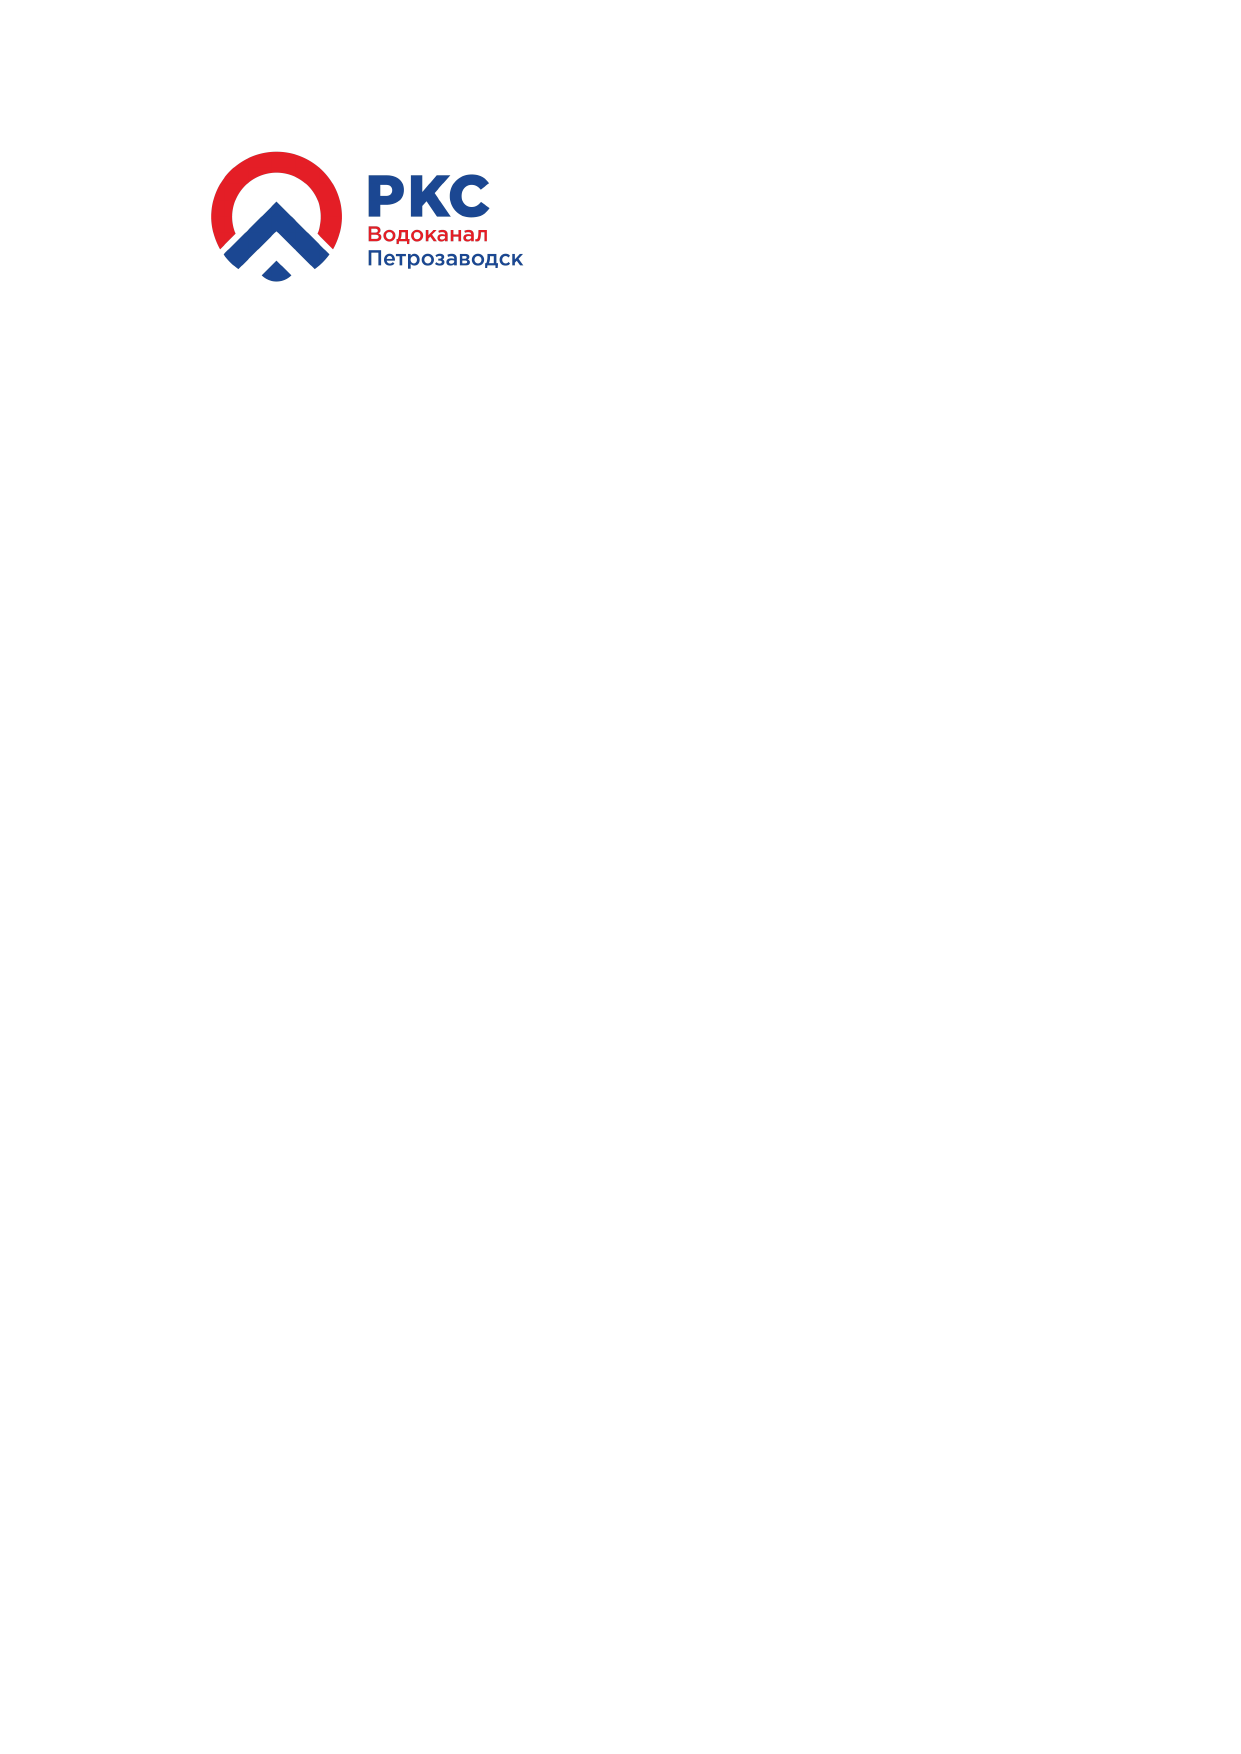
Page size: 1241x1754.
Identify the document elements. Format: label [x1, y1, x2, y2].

picture [177, 118, 557, 315]
